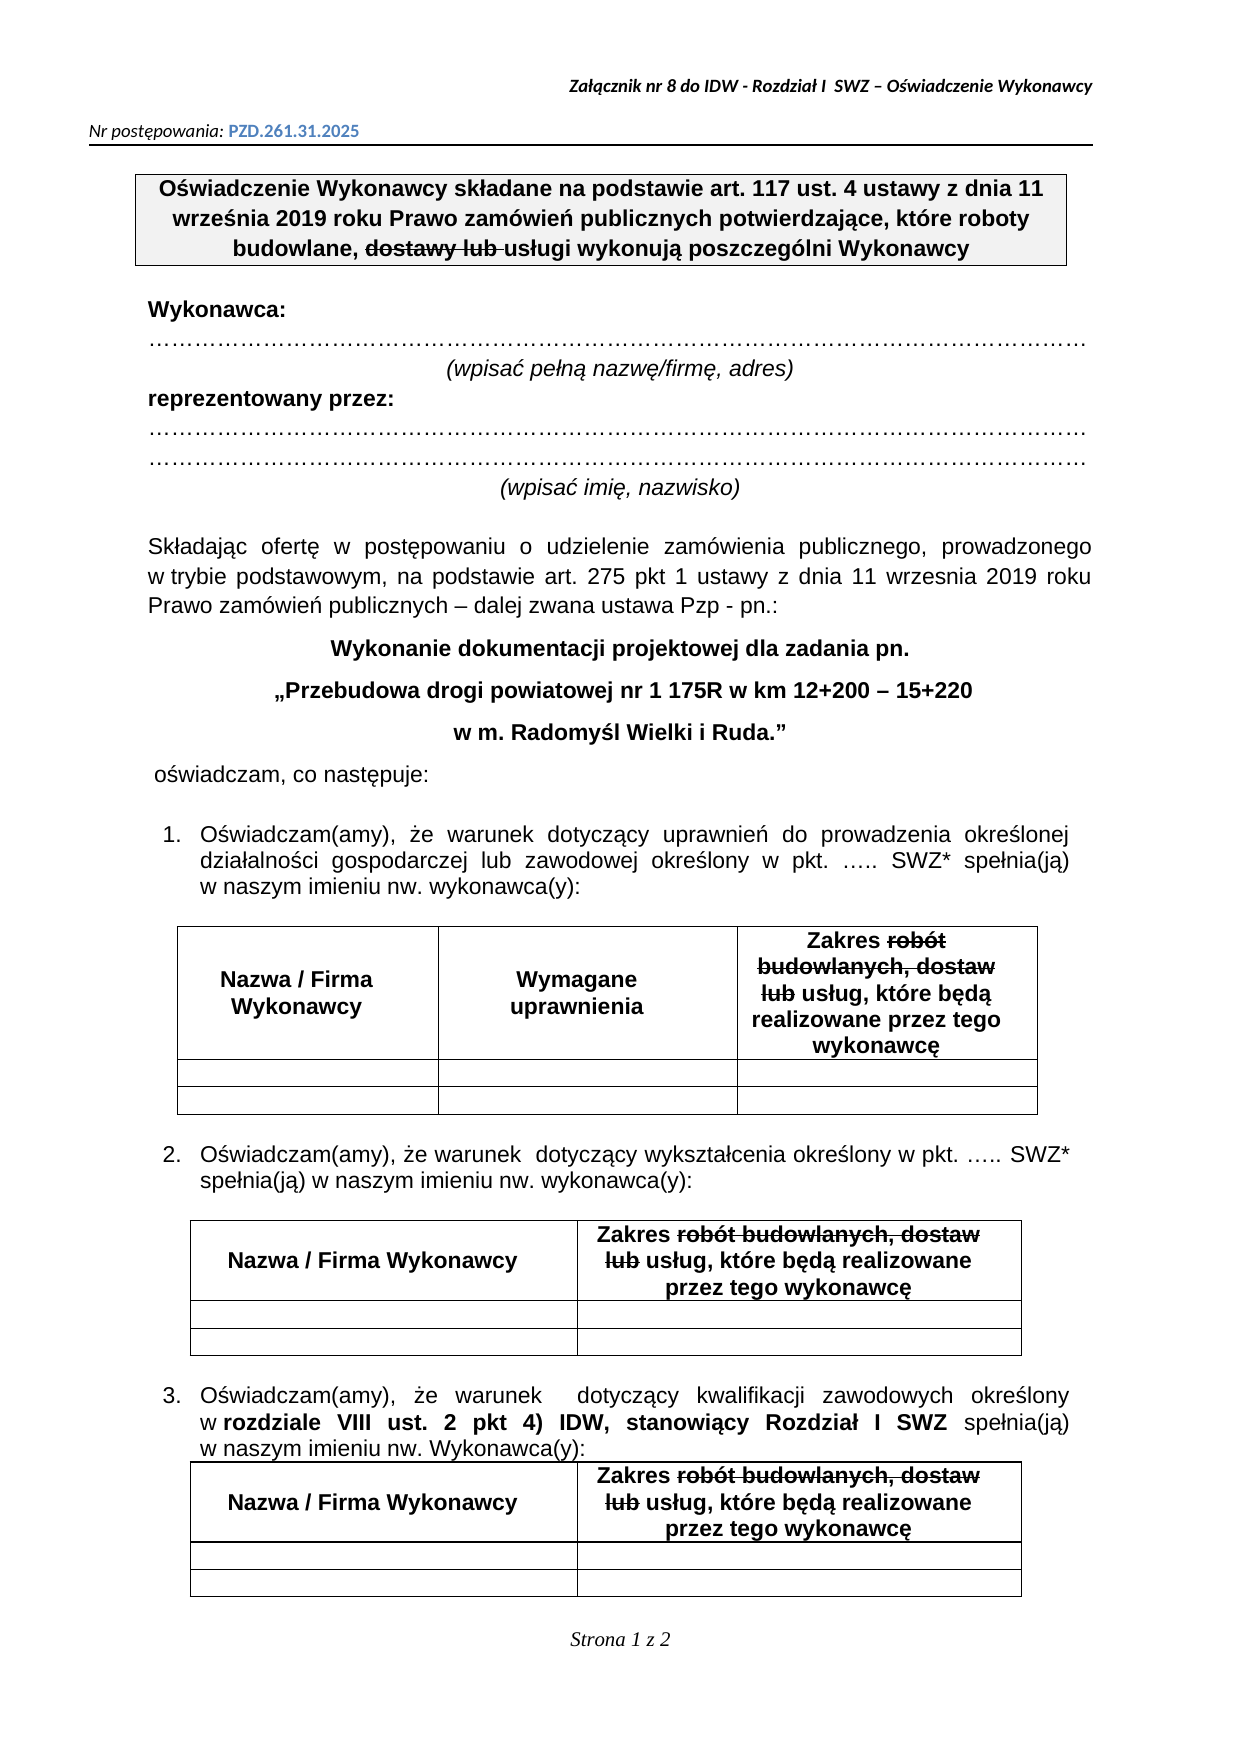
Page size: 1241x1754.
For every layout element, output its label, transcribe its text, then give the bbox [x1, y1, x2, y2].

table_cell [191, 1329, 577, 1355]
table_cell [578, 1301, 1021, 1327]
text Wykonanie dokumentacji projektowej dla zadania pn. [148, 634, 1093, 661]
text …………………………………………………………………………………………………………… [148, 325, 1093, 352]
table_cell [178, 1060, 438, 1086]
text reprezentowany przez: [148, 384, 1093, 411]
table_cell [578, 1543, 1021, 1569]
table_cell [178, 1087, 438, 1113]
text oświadczam, co następuje: [148, 761, 1093, 787]
table_header Zakres robót budowlanych, dostaw lub usług, które będą realizowane przez tego wykonawcę [578, 1221, 1021, 1300]
text Wykonawca: [148, 296, 1093, 322]
table_cell [191, 1301, 577, 1327]
table_cell [439, 1060, 737, 1086]
table_cell [578, 1570, 1021, 1596]
text „Przebudowa drogi powiatowej nr 1 175R w km 12+200 – 15+220 [148, 677, 1093, 703]
text (wpisać pełną nazwę/firmę, adres) [148, 355, 1093, 381]
table_cell [439, 1087, 737, 1113]
table_header Oświadczenie Wykonawcy składane na podstawie art. 117 ust. 4 ustawy z dnia 11 września 2019 roku Prawo zamówień publicznych potwierdzające, które roboty budowlane, dostawy lub usługi wykonują poszczególni Wykonawcy [136, 175, 1066, 265]
list Oświadczam(amy), że warunek dotyczący kwalifikacji zawodowych określony w rozdziale VIII ust. 2 pkt 4) IDW, stanowiący Rozdział I SWZ spełnia(ją) w naszym imieniu nw. Wykonawca(y): [162, 1382, 1070, 1461]
text Składając ofertę w postępowaniu o udzielenie zamówienia publicznego, prowadzonego w trybie podstawowym, na podstawie art. 275 pkt 1 ustawy z dnia 11 wrzesnia 2019 roku Prawo zamówień publicznych – dalej zwana ustawa Pzp - pn.: [148, 533, 1093, 619]
table_cell [738, 1087, 1037, 1113]
table_header Wymagane uprawnienia [439, 927, 737, 1059]
table_header Nazwa / Firma Wykonawcy [178, 927, 438, 1059]
table_cell [578, 1329, 1021, 1355]
table_cell [191, 1543, 577, 1569]
table_cell [738, 1060, 1037, 1086]
table_header Zakres robót budowlanych, dostaw lub usług, które będą realizowane przez tego wykonawcę [738, 927, 1037, 1059]
list Oświadczam(amy), że warunek dotyczący uprawnień do prowadzenia określonej działalności gospodarczej lub zawodowej określony w pkt. ….. SWZ* spełnia(ją) w naszym imieniu nw. wykonawca(y): [162, 821, 1070, 899]
text w m. Radomyśl Wielki i Ruda.” [148, 719, 1093, 745]
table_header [578, 1463, 1021, 1541]
text …………………………………………………………………………………………………………… [148, 444, 1093, 470]
table_header Nazwa / Firma Wykonawcy [191, 1221, 577, 1300]
list Oświadczam(amy), że warunek dotyczący wykształcenia określony w pkt. ….. SWZ* spełnia(ją) w naszym imieniu nw. wykonawca(y): [162, 1141, 1070, 1194]
text (wpisać imię, nazwisko) [148, 474, 1093, 500]
table_header Nazwa / Firma Wykonawcy [191, 1463, 577, 1541]
table_cell [191, 1570, 577, 1596]
text …………………………………………………………………………………………………………… [148, 414, 1093, 441]
